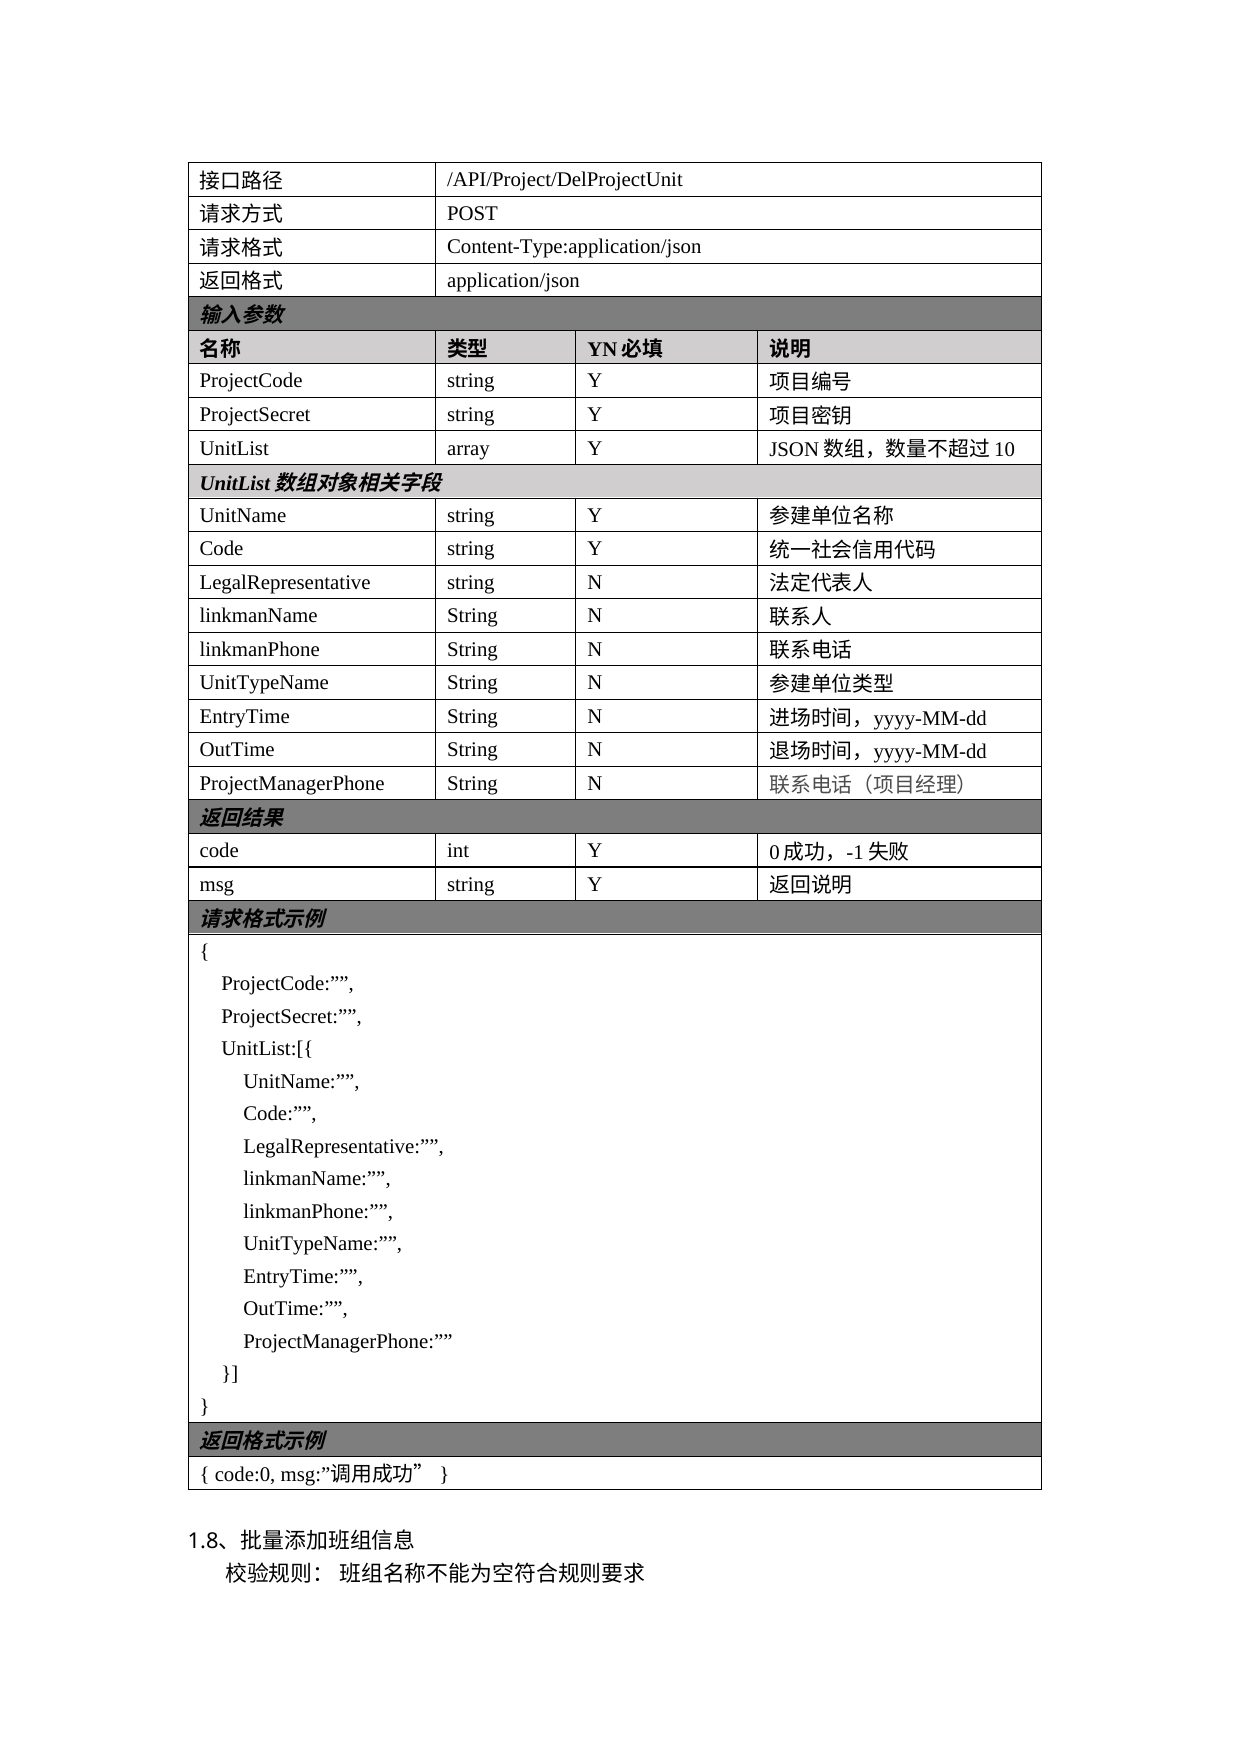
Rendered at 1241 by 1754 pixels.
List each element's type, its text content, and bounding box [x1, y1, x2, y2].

table_cell string [436, 868, 575, 900]
table_cell 参建单位名称 [758, 499, 1041, 531]
table_cell N [576, 599, 757, 632]
table_cell 返回格式 [189, 264, 435, 296]
table_cell { code:0, msg:”调用成功” } [189, 1457, 1041, 1489]
table_cell Y [576, 532, 757, 564]
table_cell N [576, 767, 757, 799]
table_cell 法定代表人 [758, 566, 1041, 598]
table_cell ProjectCode [189, 364, 435, 397]
table_cell ProjectSecret [189, 398, 435, 430]
table_cell string [436, 364, 575, 397]
table_cell N [576, 733, 757, 766]
table_cell 项目编号 [758, 364, 1041, 397]
table_cell JSON数组，数量不超过10 [758, 431, 1041, 464]
table_cell 统一社会信用代码 [758, 532, 1041, 564]
table_cell 类型 [436, 331, 575, 363]
table_cell 接口路径 [189, 163, 435, 196]
table_cell Y [576, 431, 757, 464]
table_cell 联系人 [758, 599, 1041, 632]
table_cell LegalRepresentative [189, 566, 435, 598]
table_cell 返回说明 [758, 868, 1041, 900]
table_cell String [436, 733, 575, 766]
list 校验规则： 班组名称不能为空符合规则要求 [225, 1555, 1053, 1588]
table_cell Y [576, 398, 757, 430]
table_cell string [436, 566, 575, 598]
table_cell ProjectManagerPhone [189, 767, 435, 799]
table_cell string [436, 398, 575, 430]
table_cell 输入参数 [189, 297, 1041, 330]
table_cell UnitName [189, 499, 435, 531]
table_cell YN必填 [576, 331, 757, 363]
table_cell code [189, 834, 435, 866]
table_cell String [436, 599, 575, 632]
text 1.8、批量添加班组信息 [187, 1523, 1053, 1555]
table_cell Y [576, 868, 757, 900]
table_cell 返回结果 [189, 800, 1041, 833]
table_cell { ProjectCode:””, ProjectSecret:””, UnitList:[{ UnitName:””, Code:””, LegalRepresentative:””, linkmanName:””, linkmanPhone:””, UnitTypeName:””, EntryTime:””, OutTime:””, ProjectManagerPhone:”” }] } [189, 935, 1041, 1422]
table_cell UnitList [189, 431, 435, 464]
table_cell 联系电话（项目经理） [758, 767, 1041, 799]
table_cell UnitTypeName [189, 666, 435, 699]
table_cell /API/Project/DelProjectUnit [436, 163, 1041, 196]
table_cell 进场时间，yyyy-MM-dd [758, 700, 1041, 732]
table_cell N [576, 666, 757, 699]
table_cell String [436, 700, 575, 732]
table_cell Code [189, 532, 435, 564]
table_cell 退场时间，yyyy-MM-dd [758, 733, 1041, 766]
table_cell string [436, 532, 575, 564]
table_cell linkmanName [189, 599, 435, 632]
table_cell Y [576, 364, 757, 397]
table_cell 说明 [758, 331, 1041, 363]
table_cell String [436, 633, 575, 665]
table_cell OutTime [189, 733, 435, 766]
table_cell 请求格式示例 [189, 901, 1041, 933]
table_cell Content-Type:application/json [436, 230, 1041, 263]
table_cell String [436, 666, 575, 699]
table_cell 项目密钥 [758, 398, 1041, 430]
table_cell Y [576, 834, 757, 866]
table_cell application/json [436, 264, 1041, 296]
table_cell 联系电话 [758, 633, 1041, 665]
table_cell N [576, 566, 757, 598]
table_cell 请求格式 [189, 230, 435, 263]
table_cell N [576, 633, 757, 665]
table_cell array [436, 431, 575, 464]
table_cell 请求方式 [189, 197, 435, 229]
table_cell linkmanPhone [189, 633, 435, 665]
table_cell Y [576, 499, 757, 531]
table_cell UnitList数组对象相关字段 [189, 465, 1041, 497]
table_cell int [436, 834, 575, 866]
table_cell EntryTime [189, 700, 435, 732]
table_cell String [436, 767, 575, 799]
table_cell 返回格式示例 [189, 1423, 1041, 1456]
table_cell N [576, 700, 757, 732]
table_cell 参建单位类型 [758, 666, 1041, 699]
table_cell POST [436, 197, 1041, 229]
table_cell 名称 [189, 331, 435, 363]
table_cell msg [189, 868, 435, 900]
table_cell string [436, 499, 575, 531]
table_cell 0成功，-1失败 [758, 834, 1041, 866]
